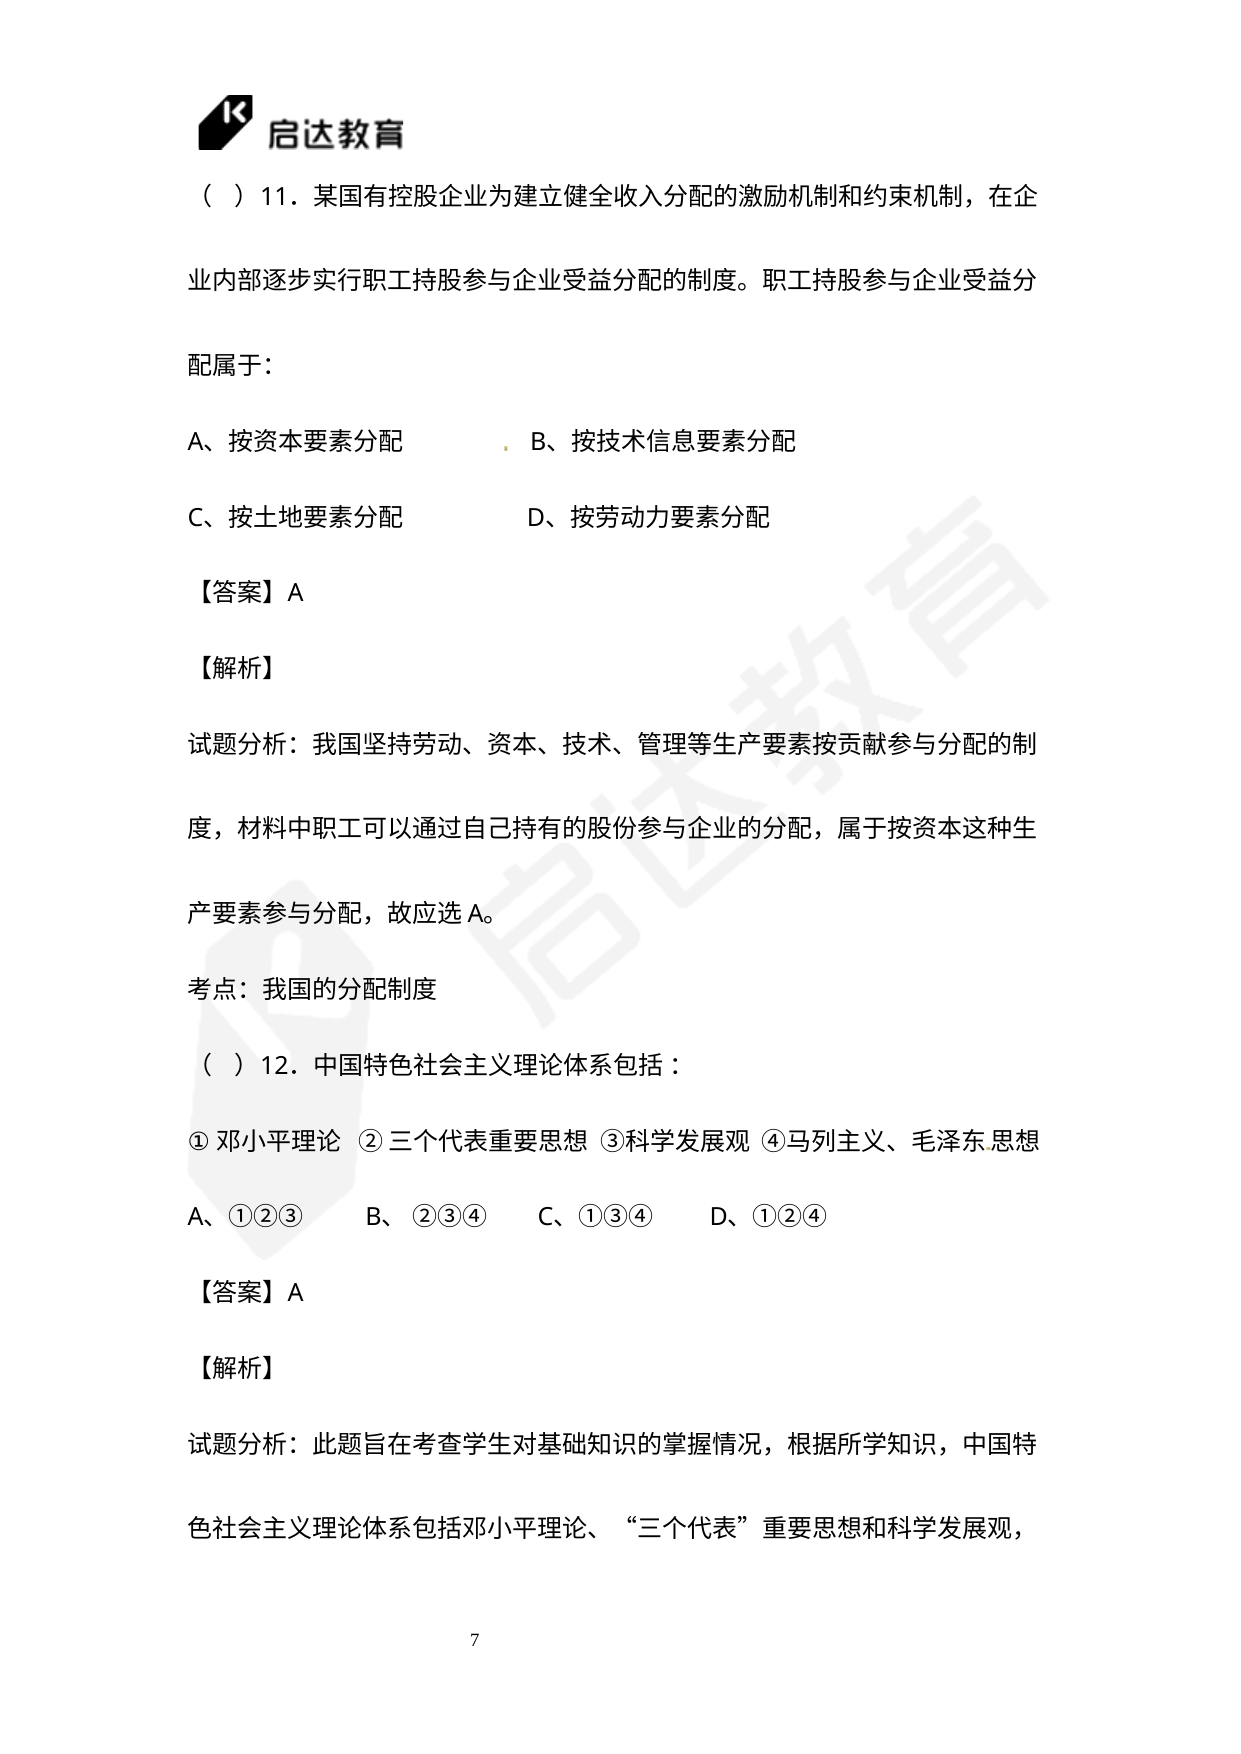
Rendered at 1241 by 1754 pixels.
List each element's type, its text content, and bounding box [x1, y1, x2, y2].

text 试题分析：此题旨在考查学生对基础知识的掌握情况，根据所学知识，中国特色社会主义理论体系包括邓小平理论、“三个代表”重要思想和科学发展观，故应选A。 [187, 1410, 1053, 1559]
text 考点：我国的分配制度 [187, 955, 1053, 1020]
text 试题分析：我国坚持劳动、资本、技术、管理等生产要素按贡献参与分配的制度，材料中职工可以通过自己持有的股份参与企业的分配，属于按资本这种生产要素参与分配，故应选A。 [187, 710, 1053, 944]
text 【解析】 [187, 1334, 1053, 1399]
text （ ）11．某国有控股企业为建立健全收入分配的激励机制和约束机制，在企业内部逐步实行职工持股参与企业受益分配的制度。职工持股参与企业受益分配属于： [187, 162, 1053, 396]
text （ ）12．中国特色社会主义理论体系包括 ： [187, 1031, 1053, 1096]
text ① 邓小平理论 ② 三个代表重要思想 ③科学发展观 ④马列主义、毛泽东思想 [187, 1107, 1053, 1172]
text 【答案】A [187, 1258, 1053, 1323]
text A、①②③ B、 ②③④ C、①③④ D、①②④ [187, 1182, 1053, 1247]
text 【答案】A [187, 558, 1053, 623]
picture [198, 95, 404, 150]
text 【解析】 [187, 634, 1053, 699]
text A、按资本要素分配 B、按技术信息要素分配 [187, 407, 1053, 472]
text C、按土地要素分配 D、按劳动力要素分配 [187, 483, 1053, 548]
